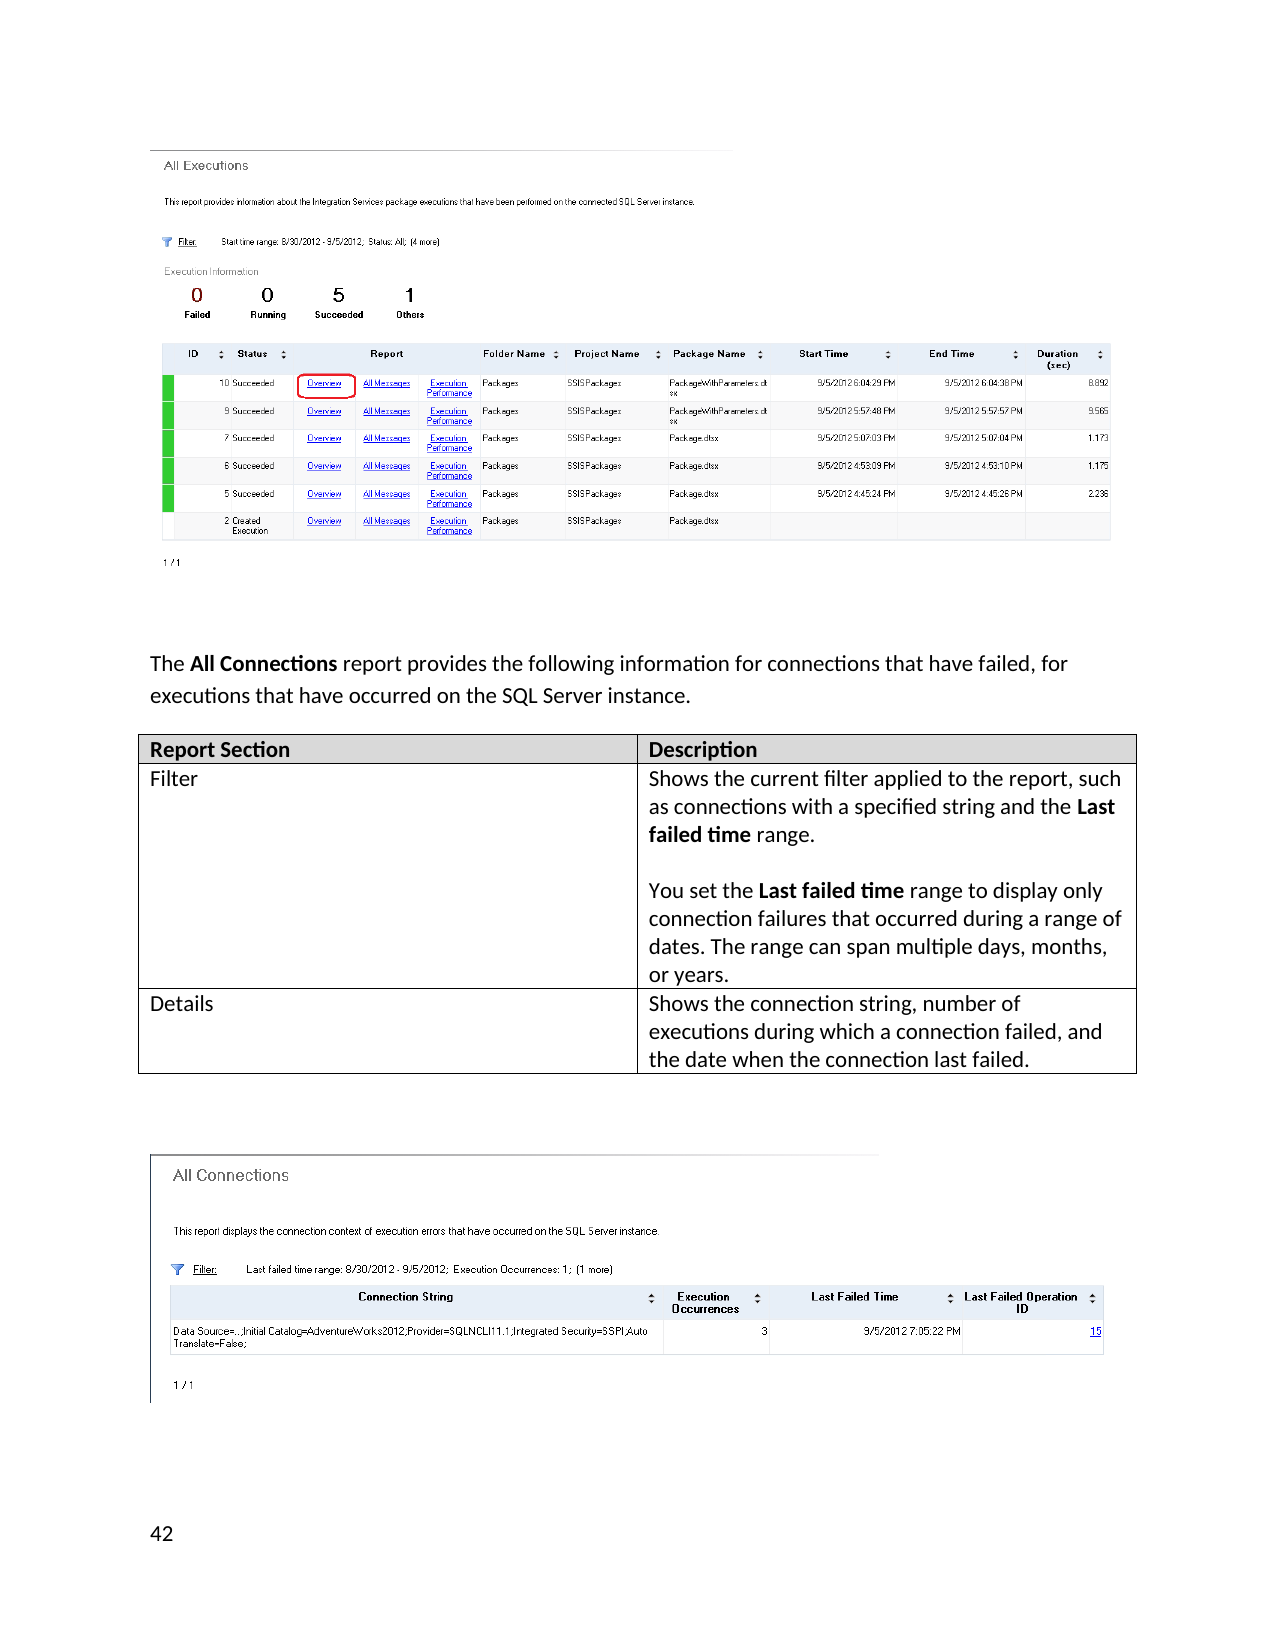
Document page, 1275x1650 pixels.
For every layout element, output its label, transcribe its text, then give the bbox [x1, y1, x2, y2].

picture [150, 1154, 1125, 1403]
picture [150, 150, 1125, 571]
table_header Report Section [139, 735, 637, 763]
table_header Description [638, 735, 1136, 763]
table_cell Filter [139, 764, 637, 988]
table_cell Details [139, 989, 637, 1073]
table_cell Shows the connection string, number of executions during which a connection failed, and the date when the connection last failed. [638, 989, 1136, 1073]
table_cell Shows the current filter applied to the report, such as connections with a specified string and the Last failed time range. You set the Last failed time range to display only connection failures that occurred during a range of dates. The range can span multiple days, months, or years. [638, 764, 1136, 988]
text The All Connections report provides the following information for connections that have failed, for executions that have occurred on the SQL Server instance. [150, 649, 1125, 709]
